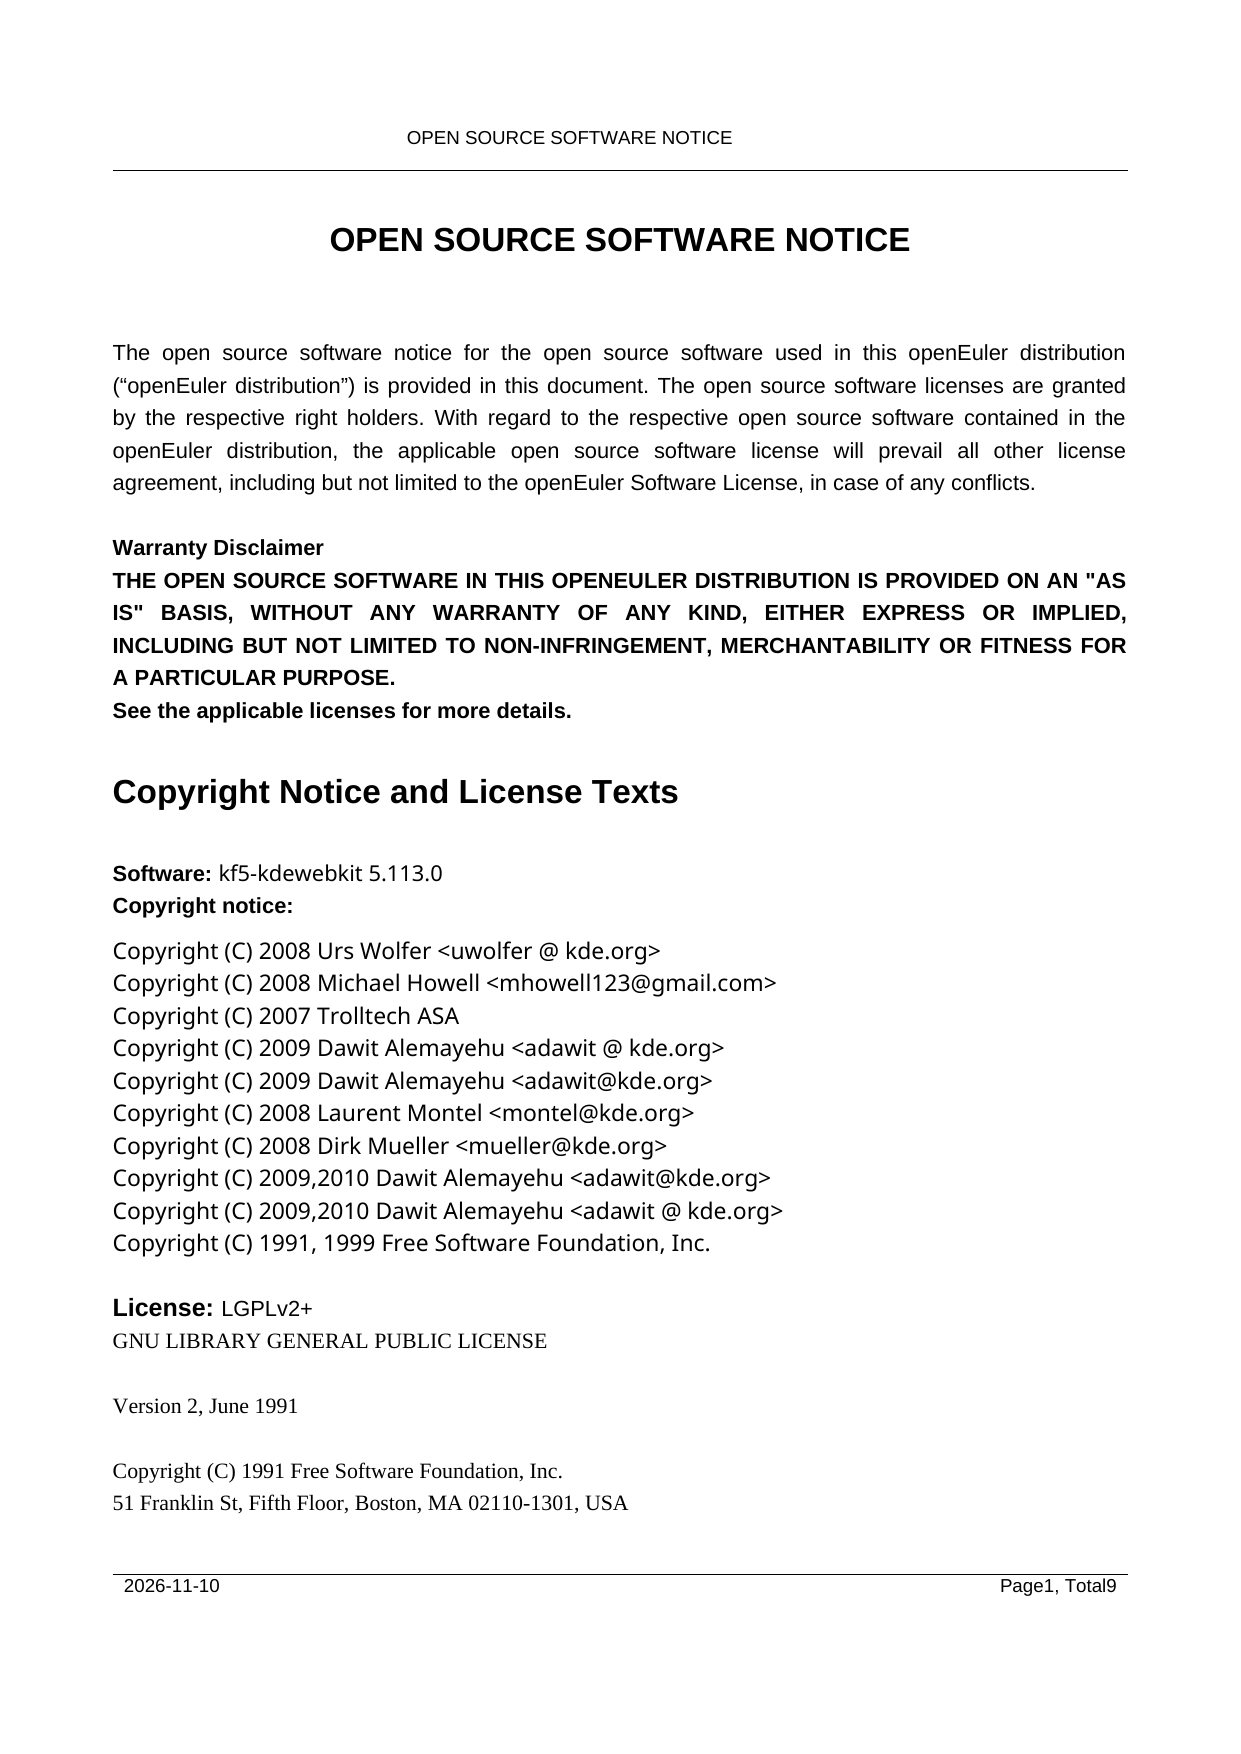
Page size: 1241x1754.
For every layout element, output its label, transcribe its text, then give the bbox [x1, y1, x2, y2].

text THE OPEN SOURCE SOFTWARE IN THIS OPENEULER DISTRIBUTION IS PROVIDED ON AN "AS IS" BASIS, WITHOUT ANY WARRANTY OF ANY KIND, EITHER EXPRESS OR IMPLIED, INCLUDING BUT NOT LIMITED TO NON-INFRINGEMENT, MERCHANTABILITY OR FITNESS FOR A PARTICULAR PURPOSE. See the applicable licenses for more details. [112, 564, 1128, 726]
text OPEN SOURCE SOFTWARE NOTICE [112, 206, 1128, 271]
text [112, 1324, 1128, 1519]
text Copyright Notice and License Texts [112, 759, 1128, 824]
title Software: kf5-kdewebkit 5.113.0 [112, 856, 1128, 889]
text Copyright notice: [112, 889, 1128, 921]
text The open source software notice for the open source software used in this openEuler distribution (“openEuler distribution”) is provided in this document. The open source software licenses are granted by the respective right holders. With regard to the respective open source software contained in the openEuler distribution, the applicable open source software license will prevail all other license agreement, including but not limited to the openEuler Software License, in case of any conflicts. [112, 336, 1128, 499]
text Copyright (C) 2008 Urs Wolfer <uwolfer @ kde.org> Copyright (C) 2008 Michael Howell <mhowell123@gmail.com> Copyright (C) 2007 Trolltech ASA Copyright (C) 2009 Dawit Alemayehu <adawit @ kde.org> Copyright (C) 2009 Dawit Alemayehu <adawit@kde.org> Copyright (C) 2008 Laurent Montel <montel@kde.org> Copyright (C) 2008 Dirk Mueller <mueller@kde.org> Copyright (C) 2009,2010 Dawit Alemayehu <adawit@kde.org> Copyright (C) 2009,2010 Dawit Alemayehu <adawit @ kde.org> Copyright (C) 1991, 1999 Free Software Foundation, Inc. [112, 934, 1128, 1291]
text License: LGPLv2+ [112, 1291, 1128, 1324]
text Warranty Disclaimer [112, 531, 1128, 564]
